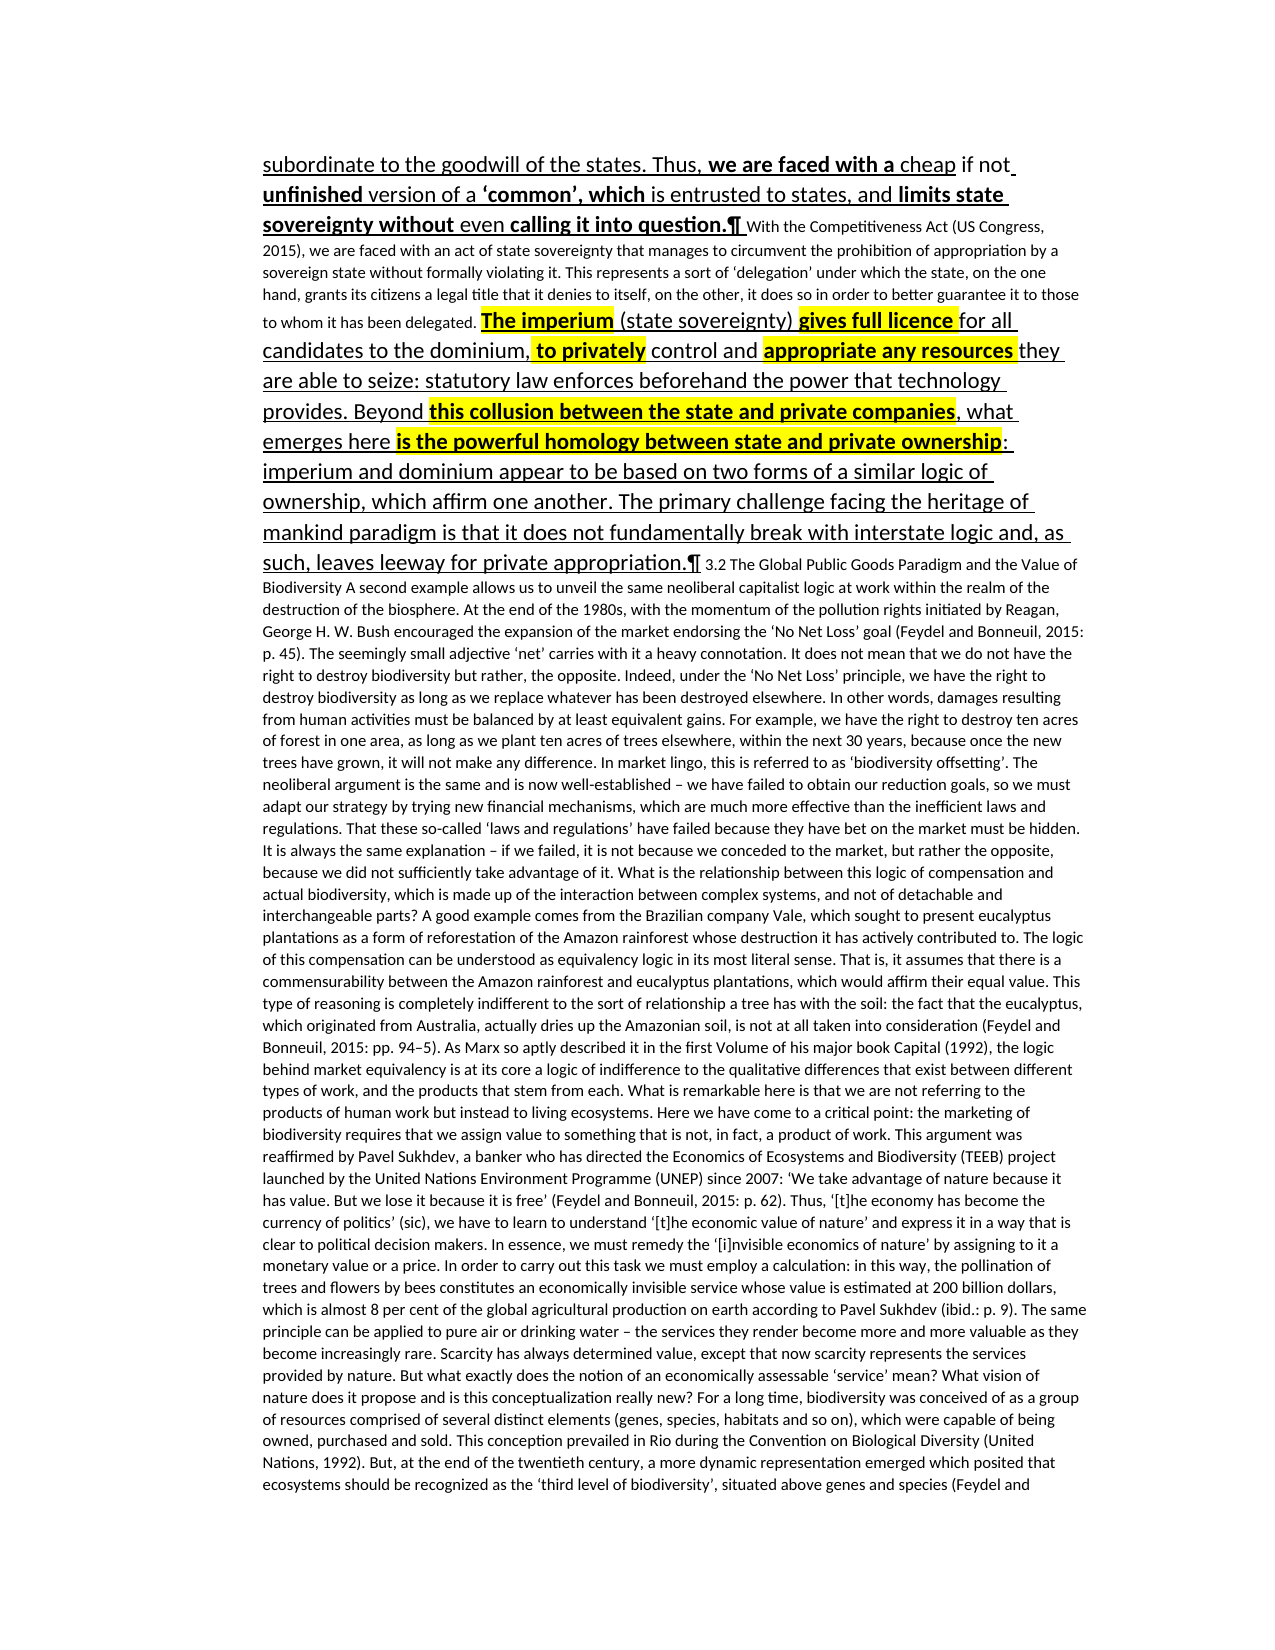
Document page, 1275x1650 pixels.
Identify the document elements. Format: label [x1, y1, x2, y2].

text [262, 150, 1087, 1495]
